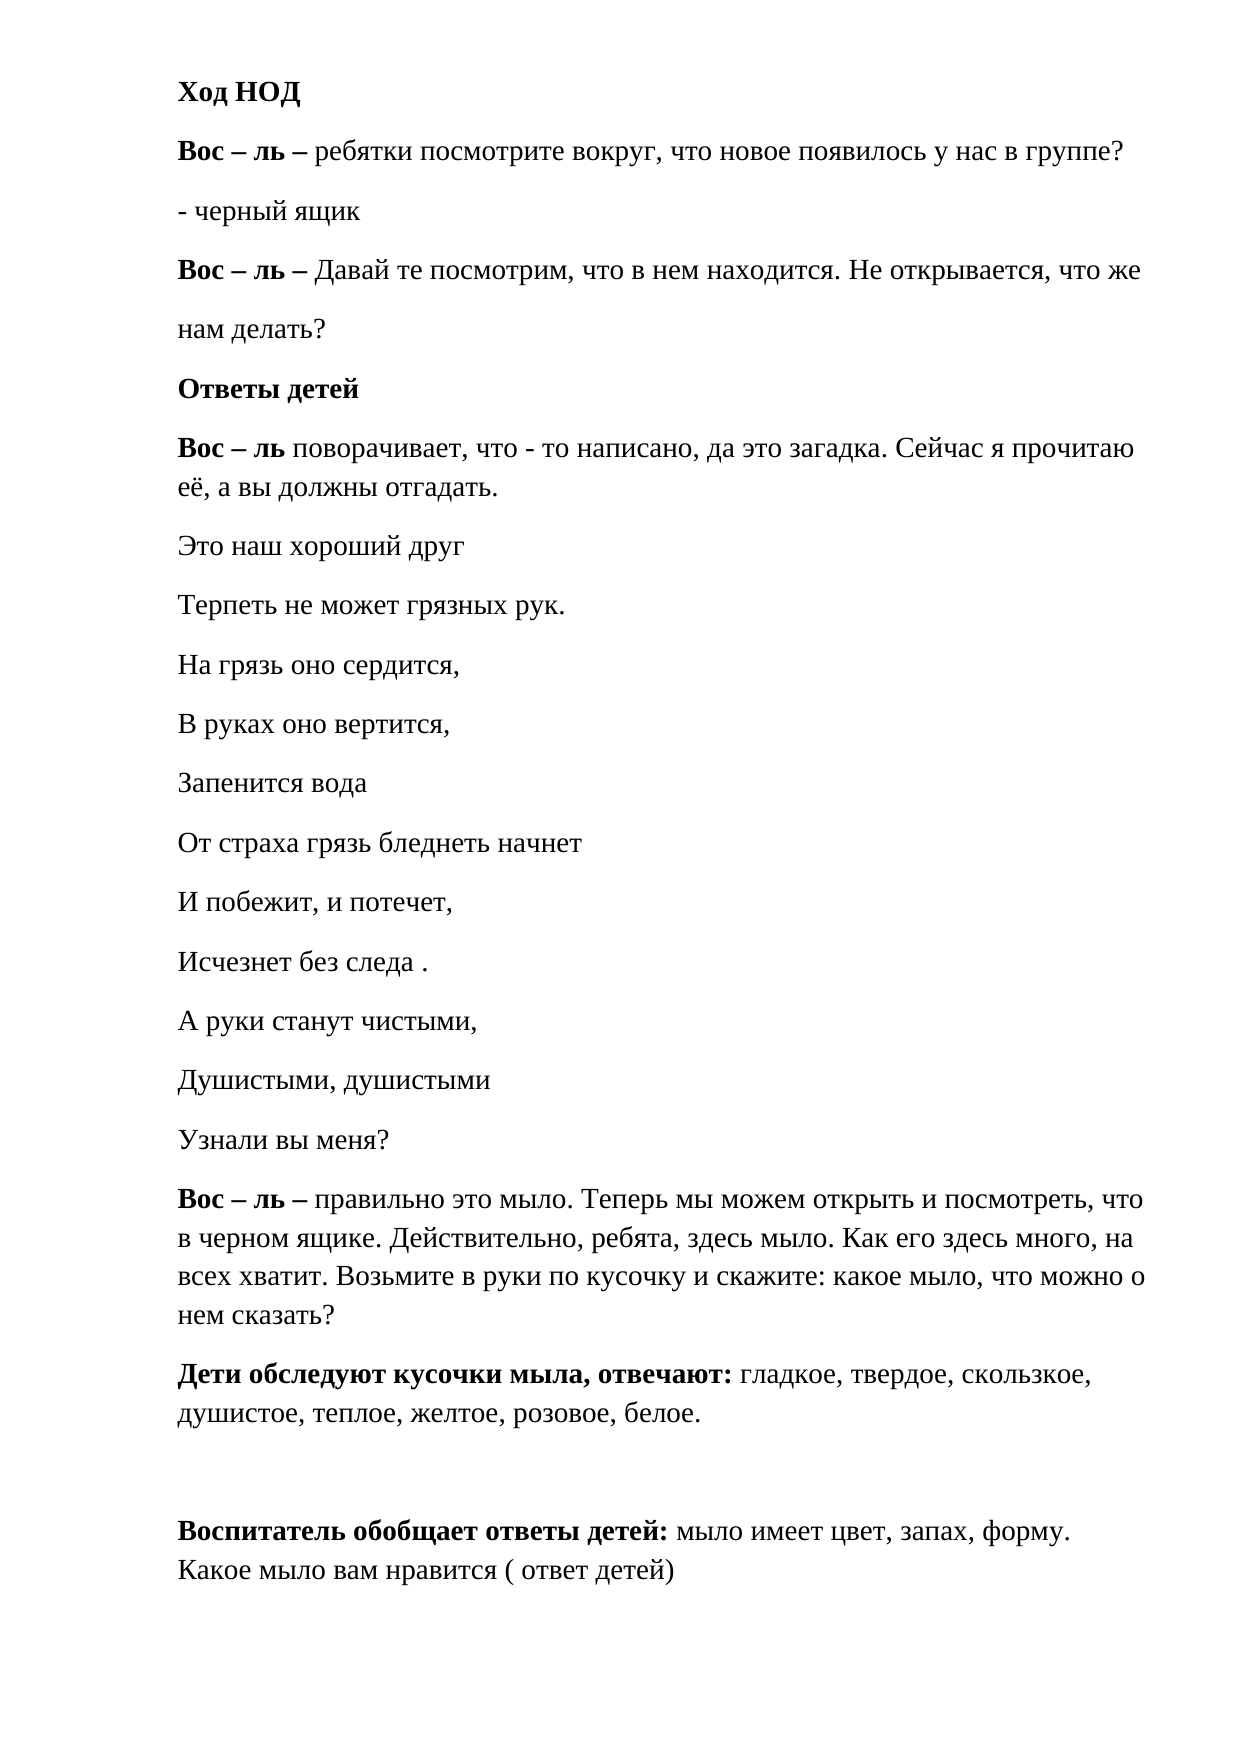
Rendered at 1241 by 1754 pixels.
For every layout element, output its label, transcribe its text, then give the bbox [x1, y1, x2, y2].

text Воспитатель обобщает ответы детей: мыло имеет цвет, запах, форму. Какое мыло вам нравится ( ответ детей) [177, 1513, 1152, 1586]
text Терпеть не может грязных рук. [177, 587, 1152, 621]
text Запенится вода [177, 766, 1152, 799]
text От страха грязь бледнеть начнет [177, 825, 1152, 858]
text Дети обследуют кусочки мыла, отвечают: гладкое, твердое, скользкое, душистое, теплое, желтое, розовое, белое. [177, 1356, 1152, 1428]
text И побежит, и потечет, [177, 884, 1152, 918]
text нам делать? [177, 311, 1152, 345]
text В руках оно вертится, [177, 706, 1152, 740]
text А руки станут чистыми, [177, 1003, 1152, 1037]
text Ответы детей [177, 371, 1152, 404]
text Ход НОД [177, 74, 1152, 107]
text Вос – ль – Давай те посмотрим, что в нем находится. Не открывается, что же [177, 252, 1152, 286]
text Исчезнет без следа . [177, 944, 1152, 977]
text Узнали вы меня? [177, 1122, 1152, 1155]
text - черный ящик [177, 193, 1152, 226]
text Вос – ль поворачивает, что - то написано, да это загадка. Сейчас я прочитаю её, а вы должны отгадать. [177, 430, 1152, 502]
text Вос – ль – ребятки посмотрите вокруг, что новое появилось у нас в группе? [177, 133, 1152, 167]
text На грязь оно сердится, [177, 647, 1152, 680]
text Душистыми, душистыми [177, 1062, 1152, 1096]
text Это наш хороший друг [177, 528, 1152, 562]
text Вос – ль – правильно это мыло. Теперь мы можем открыть и посмотреть, что в черном ящике. Действительно, ребята, здесь мыло. Как его здесь много, на всех хватит. Возьмите в руки по кусочку и скажите: какое мыло, что можно о нем сказать? [177, 1181, 1152, 1330]
